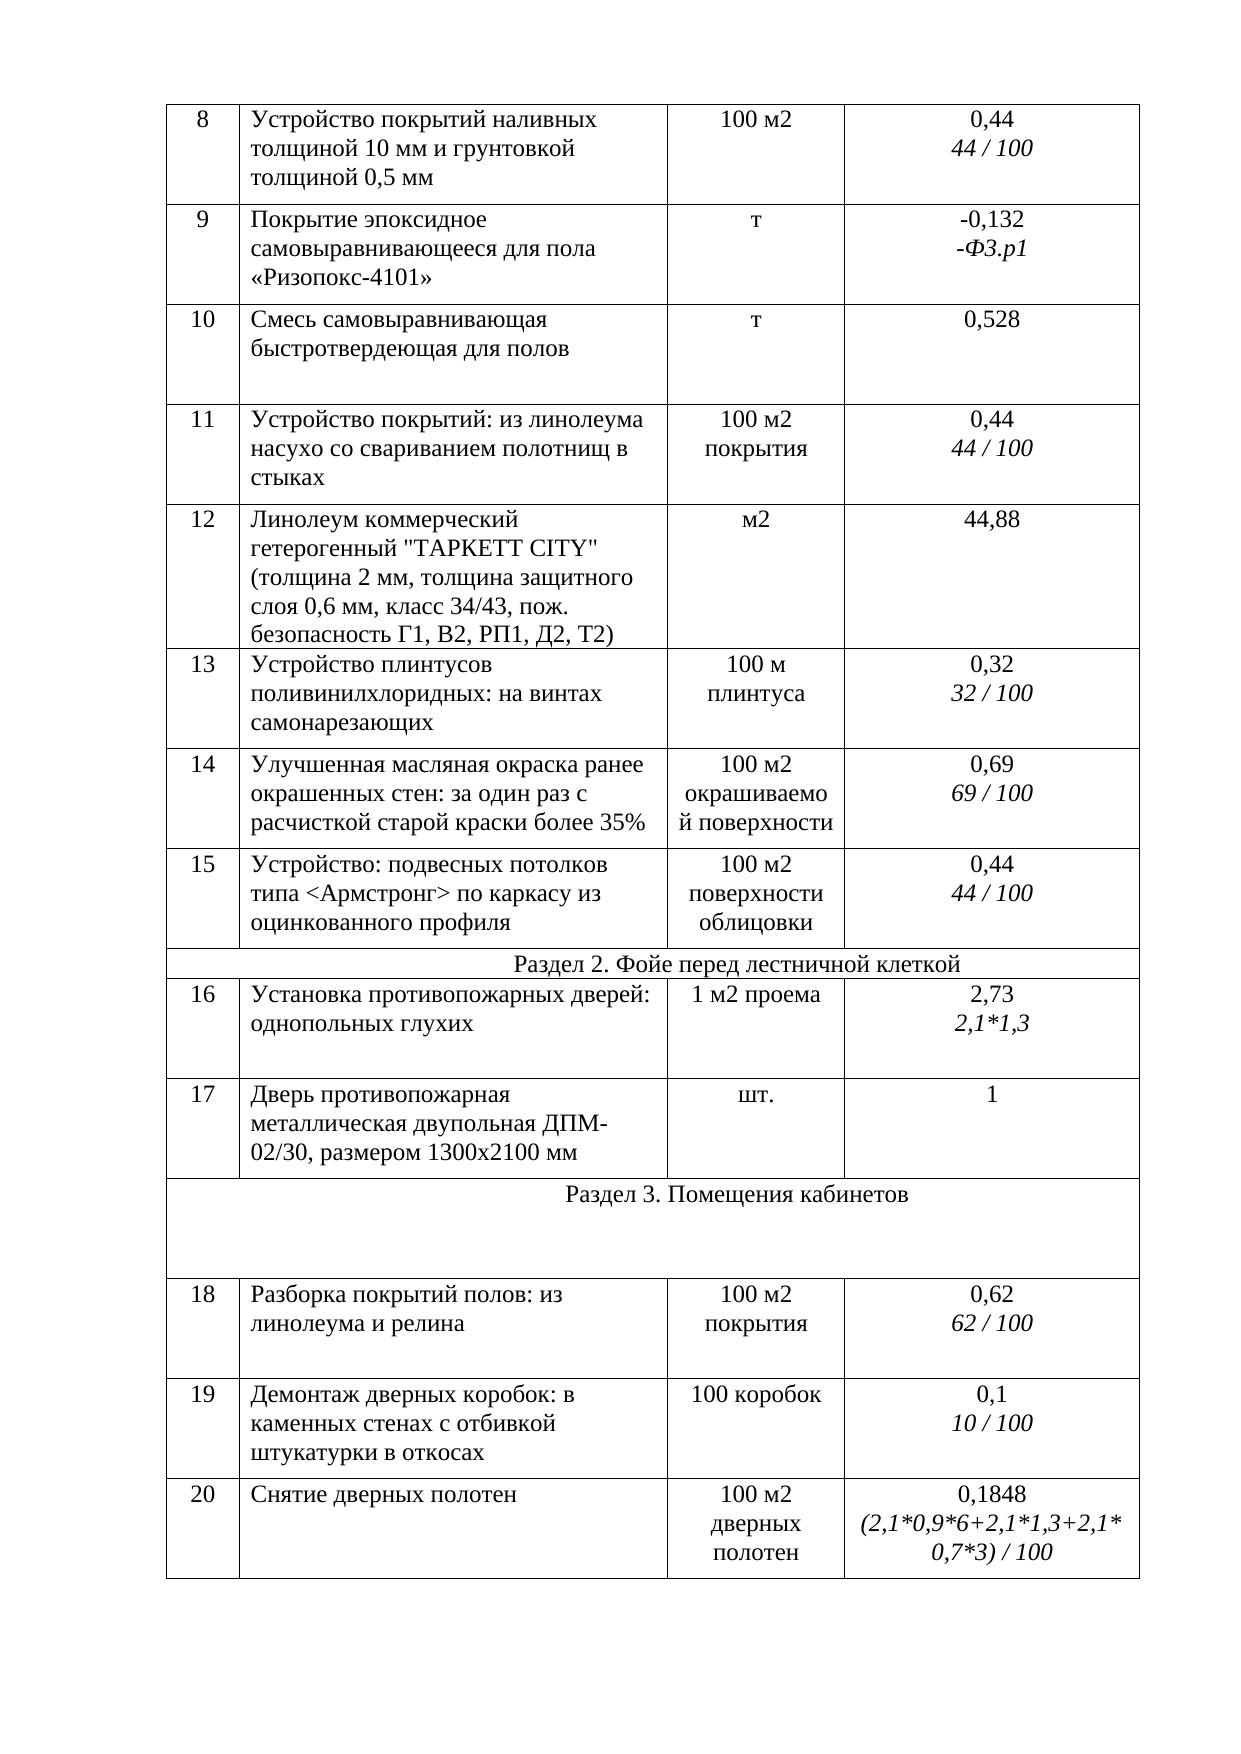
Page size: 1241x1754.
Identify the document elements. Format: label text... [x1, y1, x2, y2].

table_cell 20 [167, 1479, 239, 1578]
table_cell Раздел 3. Помещения кабинетов [167, 1179, 1139, 1278]
table_cell 0,44 44 / 100 [845, 405, 1139, 503]
table_cell 13 [167, 649, 239, 748]
table_cell 1 [845, 1079, 1139, 1178]
table_cell Разборка покрытий полов: из линолеума и релина [240, 1279, 667, 1378]
table_cell Улучшенная масляная окраска ранее окрашенных стен: за один раз с расчисткой старой краски более 35% [240, 749, 667, 848]
table_cell Раздел 2. Фойе перед лестничной клеткой [167, 949, 1139, 978]
table_cell 17 [167, 1079, 239, 1178]
table_cell Дверь противопожарная металлическая двупольная ДПМ-02/30, размером 1300х2100 мм [240, 1079, 667, 1178]
table_cell 100 коробок [668, 1379, 844, 1478]
table_cell м2 [668, 505, 844, 648]
table_cell 0,1 10 / 100 [845, 1379, 1139, 1478]
table_cell Смесь самовыравнивающая быстротвердеющая для полов [240, 305, 667, 403]
table_cell 18 [167, 1279, 239, 1378]
table_cell Устройство: подвесных потолков типа <Армстронг> по каркасу из оцинкованного профиля [240, 849, 667, 948]
table_cell 16 [167, 979, 239, 1078]
table_cell Устройство покрытий наливных толщиной 10 мм и грунтовкой толщиной 0,5 мм [240, 105, 667, 203]
table_cell 0,44 44 / 100 [845, 849, 1139, 948]
table_cell Устройство покрытий: из линолеума насухо со свариванием полотнищ в стыках [240, 405, 667, 503]
table_cell 19 [167, 1379, 239, 1478]
table_cell 1 м2 проема [668, 979, 844, 1078]
table_cell 15 [167, 849, 239, 948]
table_cell шт. [668, 1079, 844, 1178]
table_cell 0,1848 (2,1*0,9*6+2,1*1,3+2,1*0,7*3) / 100 [845, 1479, 1139, 1578]
table_cell 44,88 [845, 505, 1139, 648]
table_cell 12 [167, 505, 239, 648]
table_cell 9 [167, 205, 239, 303]
table_cell 14 [167, 749, 239, 848]
table_cell 0,528 [845, 305, 1139, 403]
table_cell Устройство плинтусов поливинилхлоридных: на винтах самонарезающих [240, 649, 667, 748]
table_cell т [668, 205, 844, 303]
table_cell 0,69 69 / 100 [845, 749, 1139, 848]
table_cell Снятие дверных полотен [240, 1479, 667, 1578]
table_cell 100 м2 дверных полотен [668, 1479, 844, 1578]
table_cell 0,44 44 / 100 [845, 105, 1139, 203]
table_cell 11 [167, 405, 239, 503]
table_cell Установка противопожарных дверей: однопольных глухих [240, 979, 667, 1078]
table_cell 10 [167, 305, 239, 403]
table_cell Демонтаж дверных коробок: в каменных стенах с отбивкой штукатурки в откосах [240, 1379, 667, 1478]
table_cell 0,62 62 / 100 [845, 1279, 1139, 1378]
table_cell Линолеум коммерческий гетерогенный "ТАРКЕТТ CITY" (толщина 2 мм, толщина защитного слоя 0,6 мм, класс 34/43, пож. безопасность Г1, В2, РП1, Д2, Т2) [240, 505, 667, 648]
table_cell 100 м2 покрытия [668, 405, 844, 503]
table_cell 100 м2 покрытия [668, 1279, 844, 1378]
table_cell 100 м2 [668, 105, 844, 203]
table_cell Покрытие эпоксидное самовыравнивающееся для пола «Ризопокс-4101» [240, 205, 667, 303]
table_cell 100 м плинтуса [668, 649, 844, 748]
table_cell 8 [167, 105, 239, 203]
table_cell -0,132 -Ф3.р1 [845, 205, 1139, 303]
table_cell 2,73 2,1*1,3 [845, 979, 1139, 1078]
table_cell 0,32 32 / 100 [845, 649, 1139, 748]
table_cell 100 м2 окрашиваемой поверхности [668, 749, 844, 848]
table_cell 100 м2 поверхности облицовки [668, 849, 844, 948]
table_cell т [668, 305, 844, 403]
